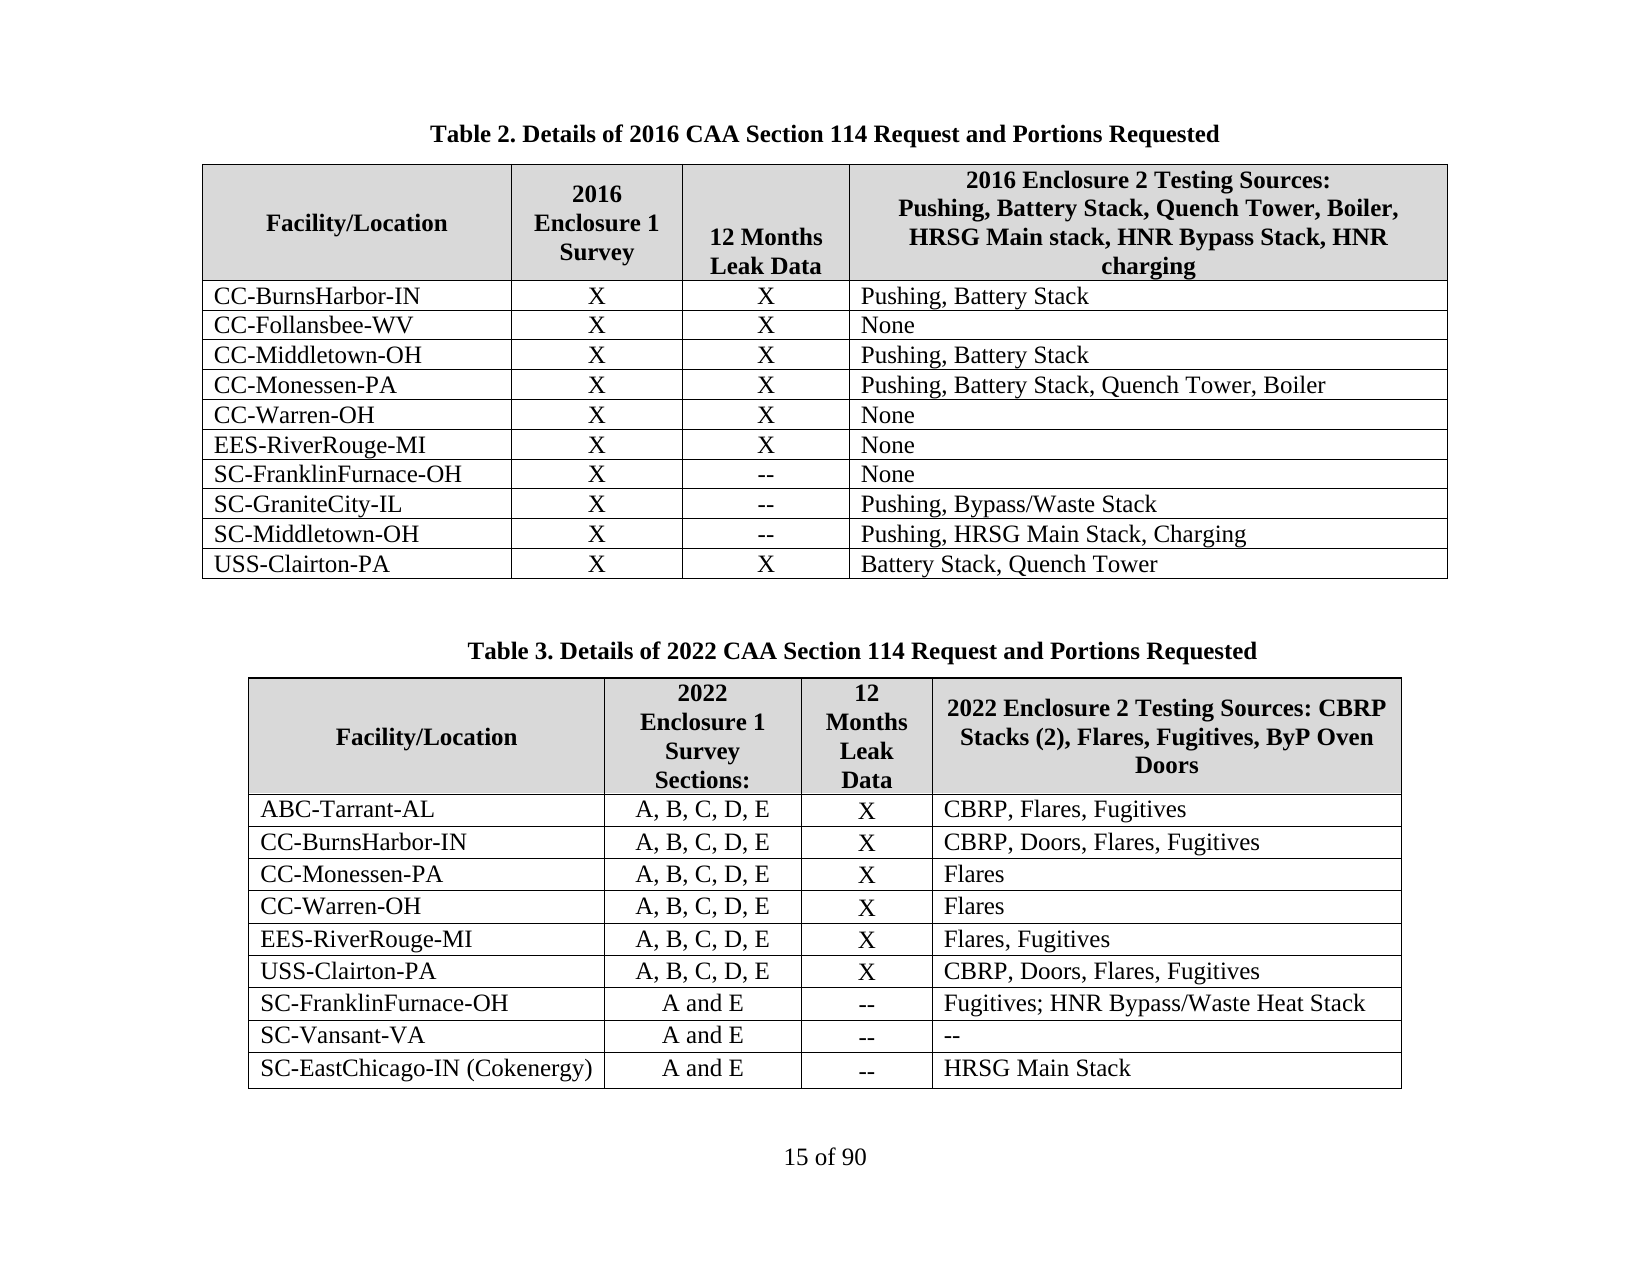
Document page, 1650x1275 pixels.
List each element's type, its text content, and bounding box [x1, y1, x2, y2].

table_cell X [512, 311, 682, 339]
table_cell CC-BurnsHarbor-IN [203, 281, 511, 309]
table_cell X [512, 430, 682, 458]
table_cell 2016 Enclosure 2 Testing Sources: Pushing, Battery Stack, Quench Tower, Boiler, HRSG Main stack, HNR Bypass Stack, HNR charging [850, 165, 1447, 280]
table_cell X [512, 400, 682, 429]
table_cell None [850, 311, 1447, 339]
table_cell X [802, 859, 932, 890]
table_cell Facility/Location [203, 165, 511, 280]
table_cell -- [802, 1021, 932, 1052]
table_cell EES-RiverRouge-MI [249, 924, 604, 955]
table_header 12 Months Leak Data [802, 679, 932, 793]
table_cell CBRP, Doors, Flares, Fugitives [933, 956, 1401, 987]
table_cell CC-Follansbee-WV [203, 311, 511, 339]
table_cell X [512, 460, 682, 488]
table_cell A and E [605, 1021, 801, 1052]
table_cell CC-Monessen-PA [203, 370, 511, 399]
table_cell A, B, C, D, E [605, 956, 801, 987]
table_cell A, B, C, D, E [605, 795, 801, 826]
table_cell X [802, 891, 932, 923]
table_header 2022 Enclosure 2 Testing Sources: CBRP Stacks (2), Flares, Fugitives, ByP Oven Doors [933, 679, 1401, 793]
table_cell Battery Stack, Quench Tower [850, 549, 1447, 578]
table_cell X [683, 400, 849, 429]
table_cell None [850, 400, 1447, 429]
table_cell X [512, 549, 682, 578]
table_cell Flares [933, 891, 1401, 923]
table_cell SC-FranklinFurnace-OH [249, 988, 604, 1019]
table_cell EES-RiverRouge-MI [203, 430, 511, 458]
table_cell Flares [933, 859, 1401, 890]
table_cell Pushing, Battery Stack, Quench Tower, Boiler [850, 370, 1447, 399]
table_cell CC-Middletown-OH [203, 340, 511, 369]
table_cell Fugitives; HNR Bypass/Waste Heat Stack [933, 988, 1401, 1019]
table_cell A and E [605, 1053, 801, 1088]
table_cell 12 Months Leak Data [683, 165, 849, 280]
table_cell Flares, Fugitives [933, 924, 1401, 955]
table_cell SC-EastChicago-IN (Cokenergy) [249, 1053, 604, 1088]
table_cell A, B, C, D, E [605, 827, 801, 858]
table_cell SC-Middletown-OH [203, 519, 511, 548]
table_cell X [802, 924, 932, 955]
table_cell X [512, 489, 682, 518]
table_cell X [512, 340, 682, 369]
table_cell X [683, 430, 849, 458]
table_cell CC-Warren-OH [203, 400, 511, 429]
table_cell X [683, 549, 849, 578]
table_cell SC-GraniteCity-IL [203, 489, 511, 518]
table_cell None [850, 430, 1447, 458]
table_cell CC-BurnsHarbor-IN [249, 827, 604, 858]
table_cell X [802, 956, 932, 987]
table_cell A and E [605, 988, 801, 1019]
table_cell SC-Vansant-VA [249, 1021, 604, 1052]
table_cell CBRP, Flares, Fugitives [933, 795, 1401, 826]
table_cell X [683, 340, 849, 369]
table_cell X [683, 311, 849, 339]
table_cell A, B, C, D, E [605, 891, 801, 923]
table_header Table 2. Details of 2016 CAA Section 114 Request and Portions Requested [203, 104, 1447, 164]
table_cell None [850, 460, 1447, 488]
table_cell X [802, 827, 932, 858]
table_cell X [802, 795, 932, 826]
table_cell X [683, 370, 849, 399]
table_cell -- [683, 460, 849, 488]
table_header Facility/Location [249, 679, 604, 793]
table_cell -- [683, 519, 849, 548]
table_cell Pushing, HRSG Main Stack, Charging [850, 519, 1447, 548]
text Table 3. Details of 2022 CAA Section 114 Request and Portions Requested [75, 636, 1575, 665]
table_header 2022 Enclosure 1 Survey Sections: [605, 679, 801, 793]
table_cell ABC-Tarrant-AL [249, 795, 604, 826]
table_cell HRSG Main Stack [933, 1053, 1401, 1088]
table_cell X [683, 281, 849, 309]
table_cell Pushing, Battery Stack [850, 340, 1447, 369]
table_cell USS-Clairton-PA [203, 549, 511, 578]
table_cell 2016 Enclosure 1 Survey [512, 165, 682, 280]
table_cell -- [933, 1021, 1401, 1052]
table_cell USS-Clairton-PA [249, 956, 604, 987]
table_cell Pushing, Battery Stack [850, 281, 1447, 309]
table_cell CC-Monessen-PA [249, 859, 604, 890]
table_cell CC-Warren-OH [249, 891, 604, 923]
table_cell -- [802, 1053, 932, 1088]
table_cell -- [802, 988, 932, 1019]
table_cell SC-FranklinFurnace-OH [203, 460, 511, 488]
table_cell A, B, C, D, E [605, 859, 801, 890]
table_cell -- [683, 489, 849, 518]
table_cell X [512, 370, 682, 399]
table_cell CBRP, Doors, Flares, Fugitives [933, 827, 1401, 858]
table_cell Pushing, Bypass/Waste Stack [850, 489, 1447, 518]
table_cell X [512, 519, 682, 548]
table_cell A, B, C, D, E [605, 924, 801, 955]
table_cell X [512, 281, 682, 309]
